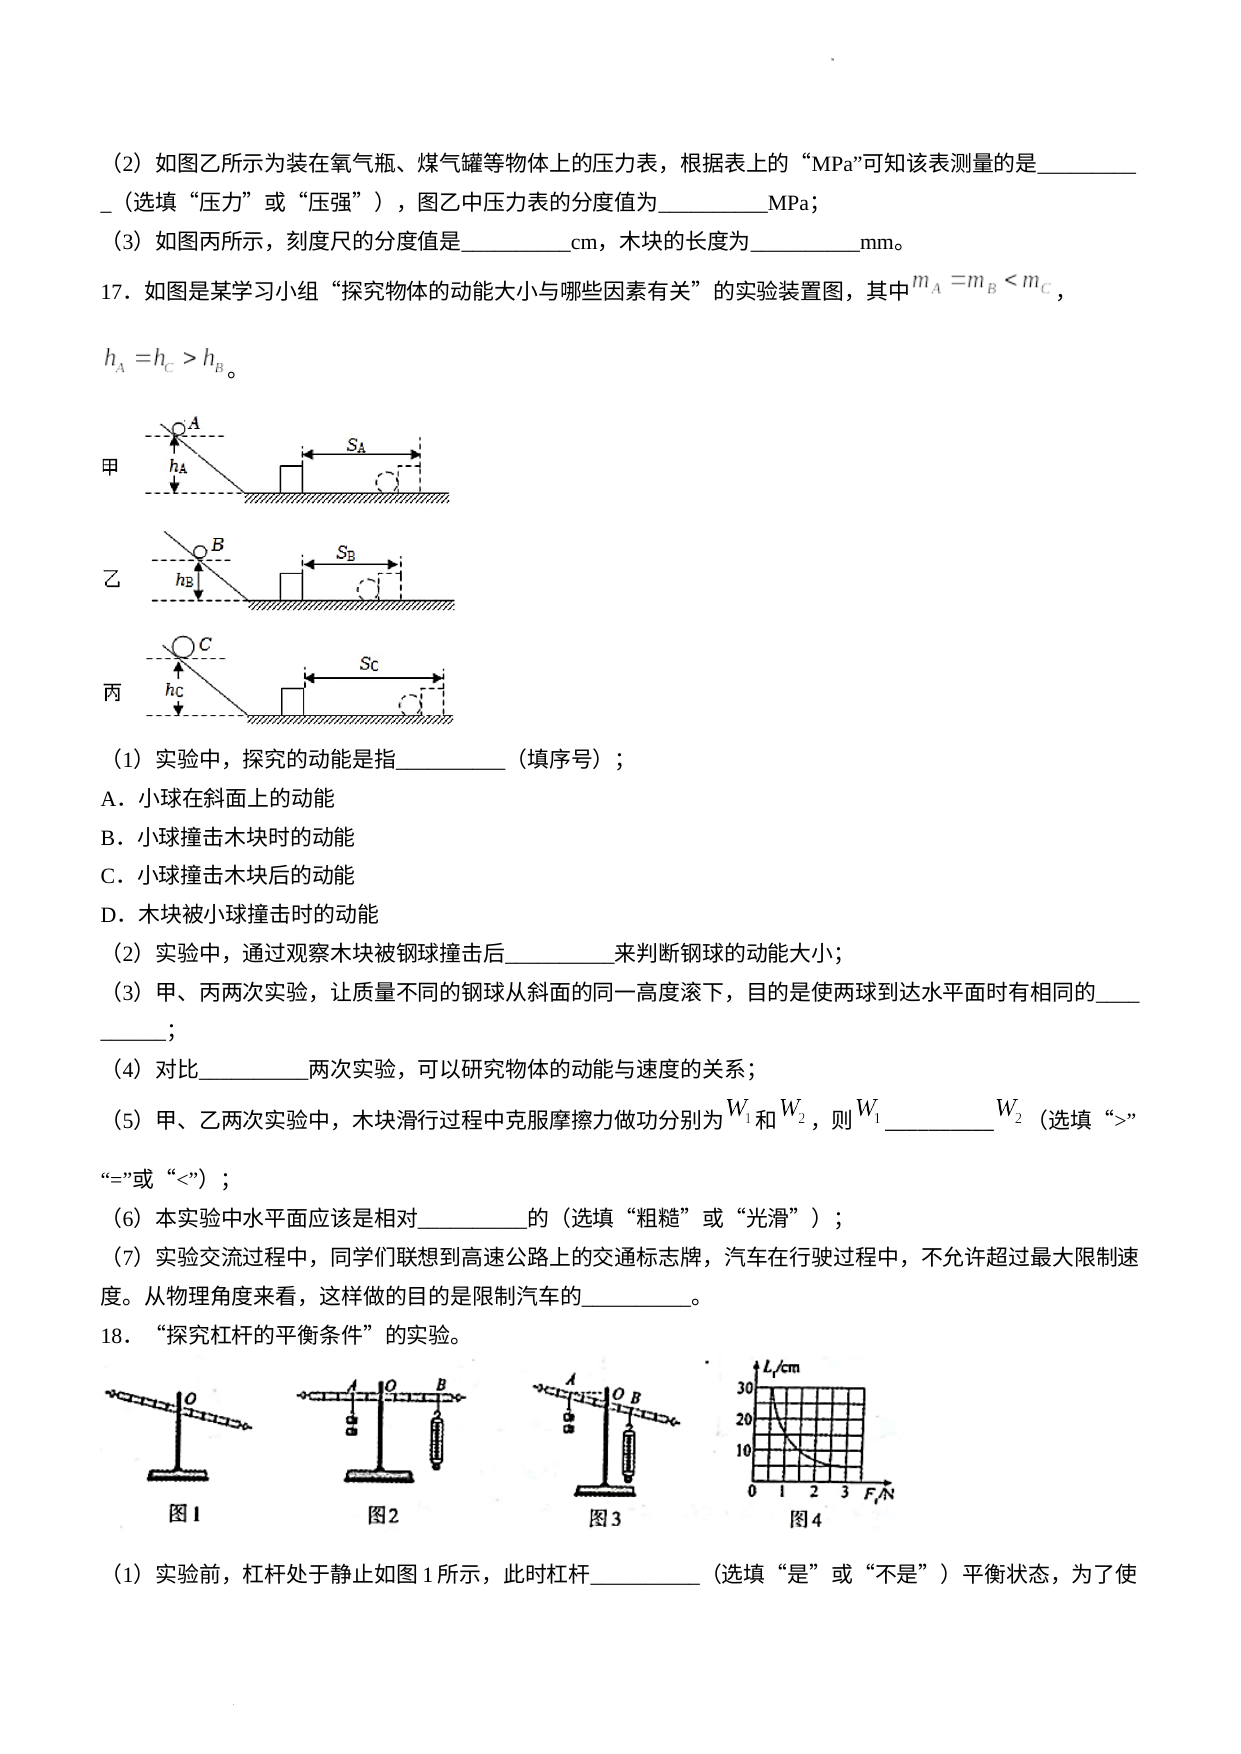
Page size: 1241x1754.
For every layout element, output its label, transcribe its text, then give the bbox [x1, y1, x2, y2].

text （5）甲、乙两次实验中，木块滑行过程中克服摩擦力做功分别为和，则__________（选填“>”“=”或“<”）； [100, 1091, 1140, 1194]
text A．小球在斜面上的动能 [100, 780, 1140, 813]
text （7）实验交流过程中，同学们联想到高速公路上的交通标志牌，汽车在行驶过程中，不允许超过最大限制速度。从物理角度来看，这样做的目的是限制汽车的__________。 [100, 1239, 1140, 1311]
text （3）如图丙所示，刻度尺的分度值是__________cm，木块的长度为__________mm。 [100, 223, 1140, 256]
text 17．如图是某学习小组“探究物体的动能大小与哪些因素有关”的实验装置图，其中，。 [100, 262, 1140, 405]
text （6）本实验中水平面应该是相对__________的（选填“粗糙”或“光滑”）； [100, 1201, 1140, 1233]
text （2）如图乙所示为装在氧气瓶、煤气罐等物体上的压力表，根据表上的“MPa”可知该表测量的是__________（选填“压力”或“压强”），图乙中压力表的分度值为__________MPa； [100, 146, 1140, 217]
text B．小球撞击木块时的动能 [100, 819, 1140, 852]
text （2）实验中，通过观察木块被钢球撞击后__________来判断钢球的动能大小； [100, 935, 1140, 968]
picture [100, 1355, 901, 1534]
text C．小球撞击木块后的动能 [100, 858, 1140, 890]
text （4）对比__________两次实验，可以研究物体的动能与速度的关系； [100, 1052, 1140, 1084]
text 18．“探究杠杆的平衡条件”的实验。 [100, 1317, 1140, 1350]
text D．木块被小球撞击时的动能 [100, 897, 1140, 929]
text （1）实验中，探究的动能是指__________（填序号）； [100, 742, 1140, 774]
text （3）甲、丙两次实验，让质量不同的钢球从斜面的同一高度滚下，目的是使两球到达水平面时有相同的__________； [100, 974, 1140, 1046]
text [100, 1556, 1140, 1589]
picture [100, 411, 455, 726]
